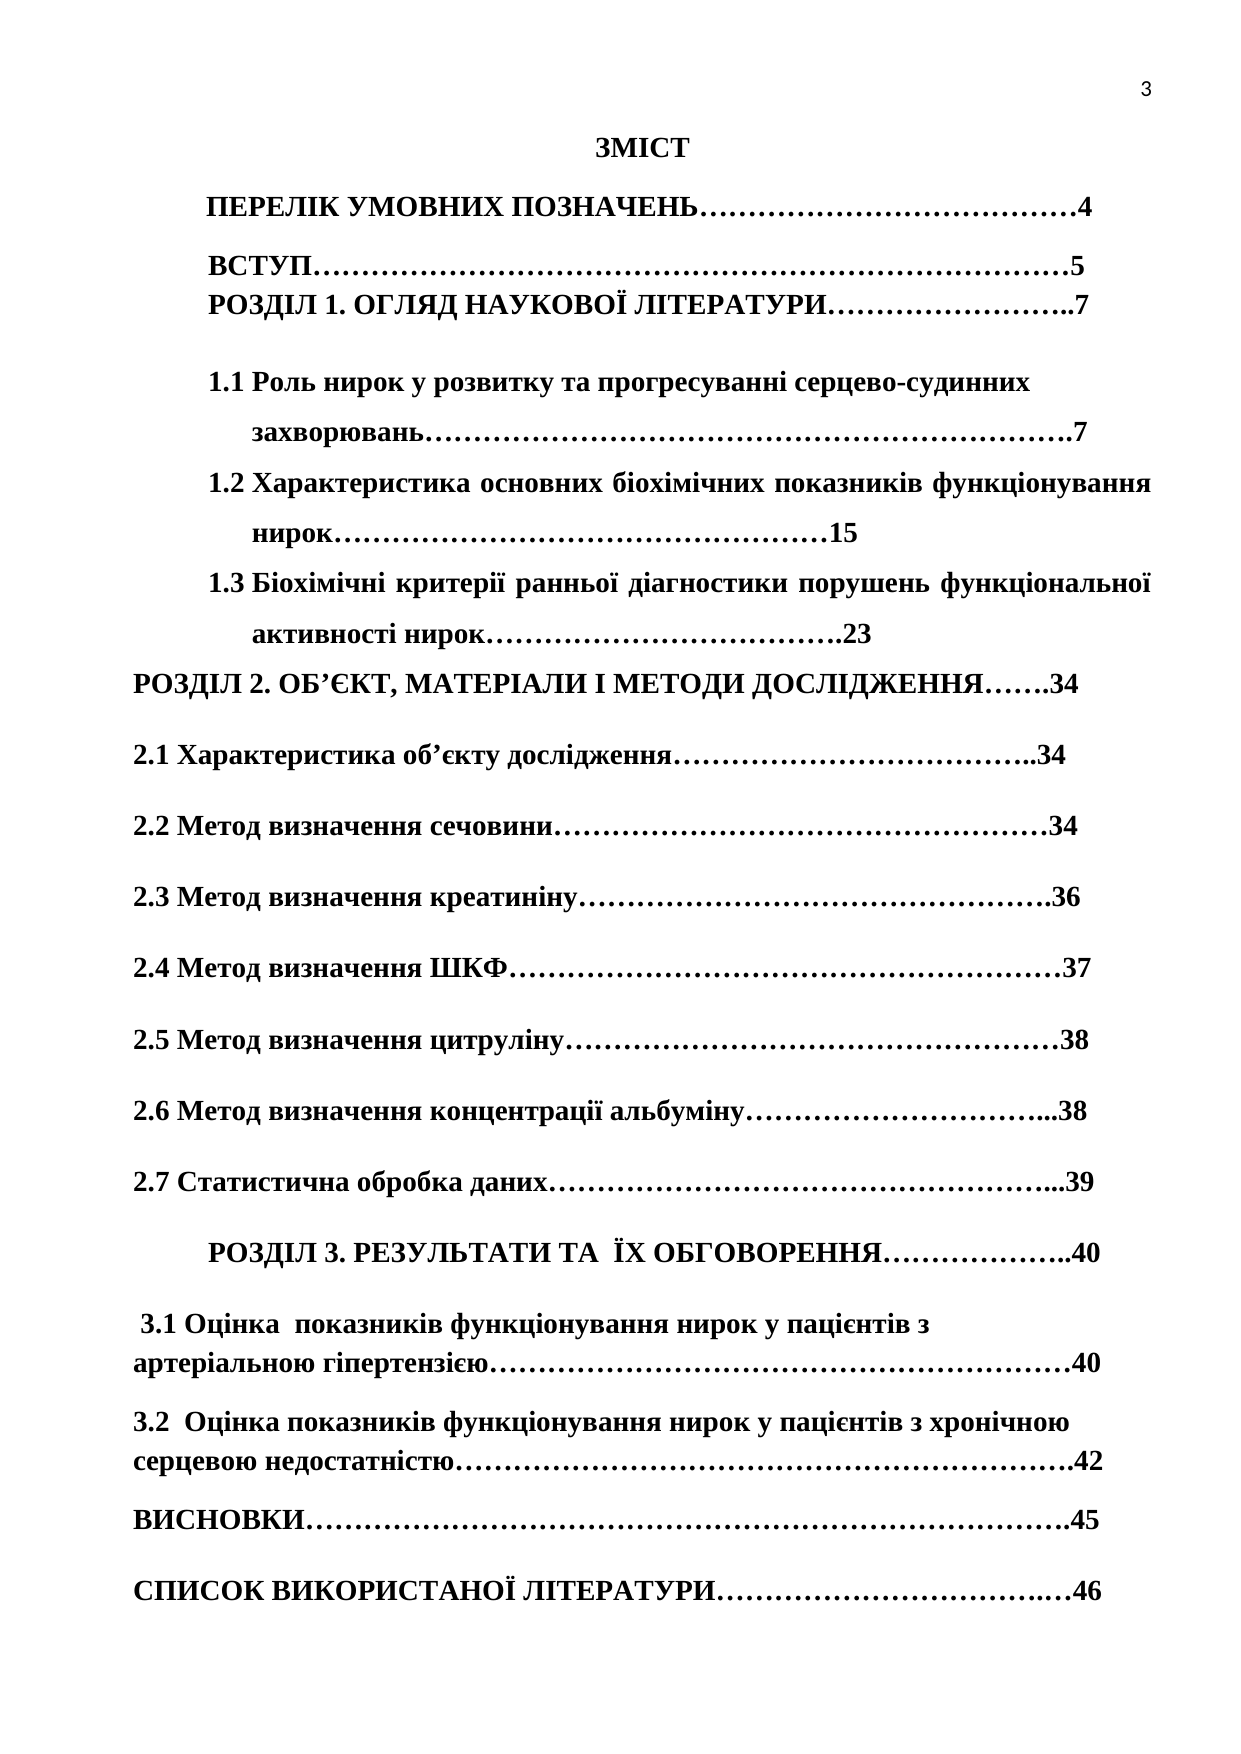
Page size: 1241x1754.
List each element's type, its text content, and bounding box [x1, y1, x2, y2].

text ВИСНОВКИ…………………………………………………………………….45 [133, 1502, 1152, 1536]
text 2.5 Метод визначення цитруліну……………………………………………38 [133, 1022, 1152, 1055]
text СПИСОК ВИКОРИСТАНОЇ ЛІТЕРАТУРИ…………………………….…46 [133, 1573, 1152, 1607]
text 3.2 Оцінка показників функціонування нирок у пацієнтів з хронічною серцевою недостатністю……………………………………………………….42 [133, 1404, 1152, 1476]
text 2.6 Метод визначення концентрації альбуміну…………………………...38 [133, 1093, 1152, 1126]
list Біохімічні критерії ранньої діагностики порушень функціональної активності нирок……………………………….23 [208, 565, 1152, 649]
text 2.1 Характеристика об’єкту дослідження………………………………..34 [133, 737, 1152, 771]
list Роль нирок у розвитку та прогресуванні серцево-судинних захворювань………………………………………………………….7 [208, 364, 1152, 448]
text РОЗДІЛ 2. ОБ’ЄКТ, МАТЕРІАЛИ І МЕТОДИ ДОСЛІДЖЕННЯ…….34 [133, 666, 1152, 699]
text 2.2 Метод визначення сечовини……………………………………………34 [133, 808, 1152, 842]
text 3.1 Оцінка показників функціонування нирок у пацієнтів з артеріальною гіпертензією……………………………………………………40 [133, 1306, 1152, 1378]
text 2.3 Метод визначення креатиніну………………………………………….36 [133, 879, 1152, 913]
list РОЗДІЛ 1. ОГЛЯД НАУКОВОЇ ЛІТЕРАТУРИ……………………..7 [208, 287, 1152, 321]
list Характеристика основних біохімічних показників функціонування нирок……………………………………………15 [208, 465, 1152, 549]
text ПЕРЕЛІК УМОВНИХ ПОЗНАЧЕНЬ…………………………………4 [133, 189, 1152, 223]
text 2.7 Статистична обробка даних……………………………………………...39 [133, 1164, 1152, 1198]
text 2.4 Метод визначення ШКФ…………………………………………………37 [133, 951, 1152, 984]
list ВСТУП……………………………………………………………………5 [208, 248, 1152, 282]
text ЗМІСТ [133, 130, 1152, 163]
text РОЗДІЛ 3. РЕЗУЛЬТАТИ ТА ЇХ ОБГОВОРЕННЯ………………..40 [208, 1235, 1152, 1269]
